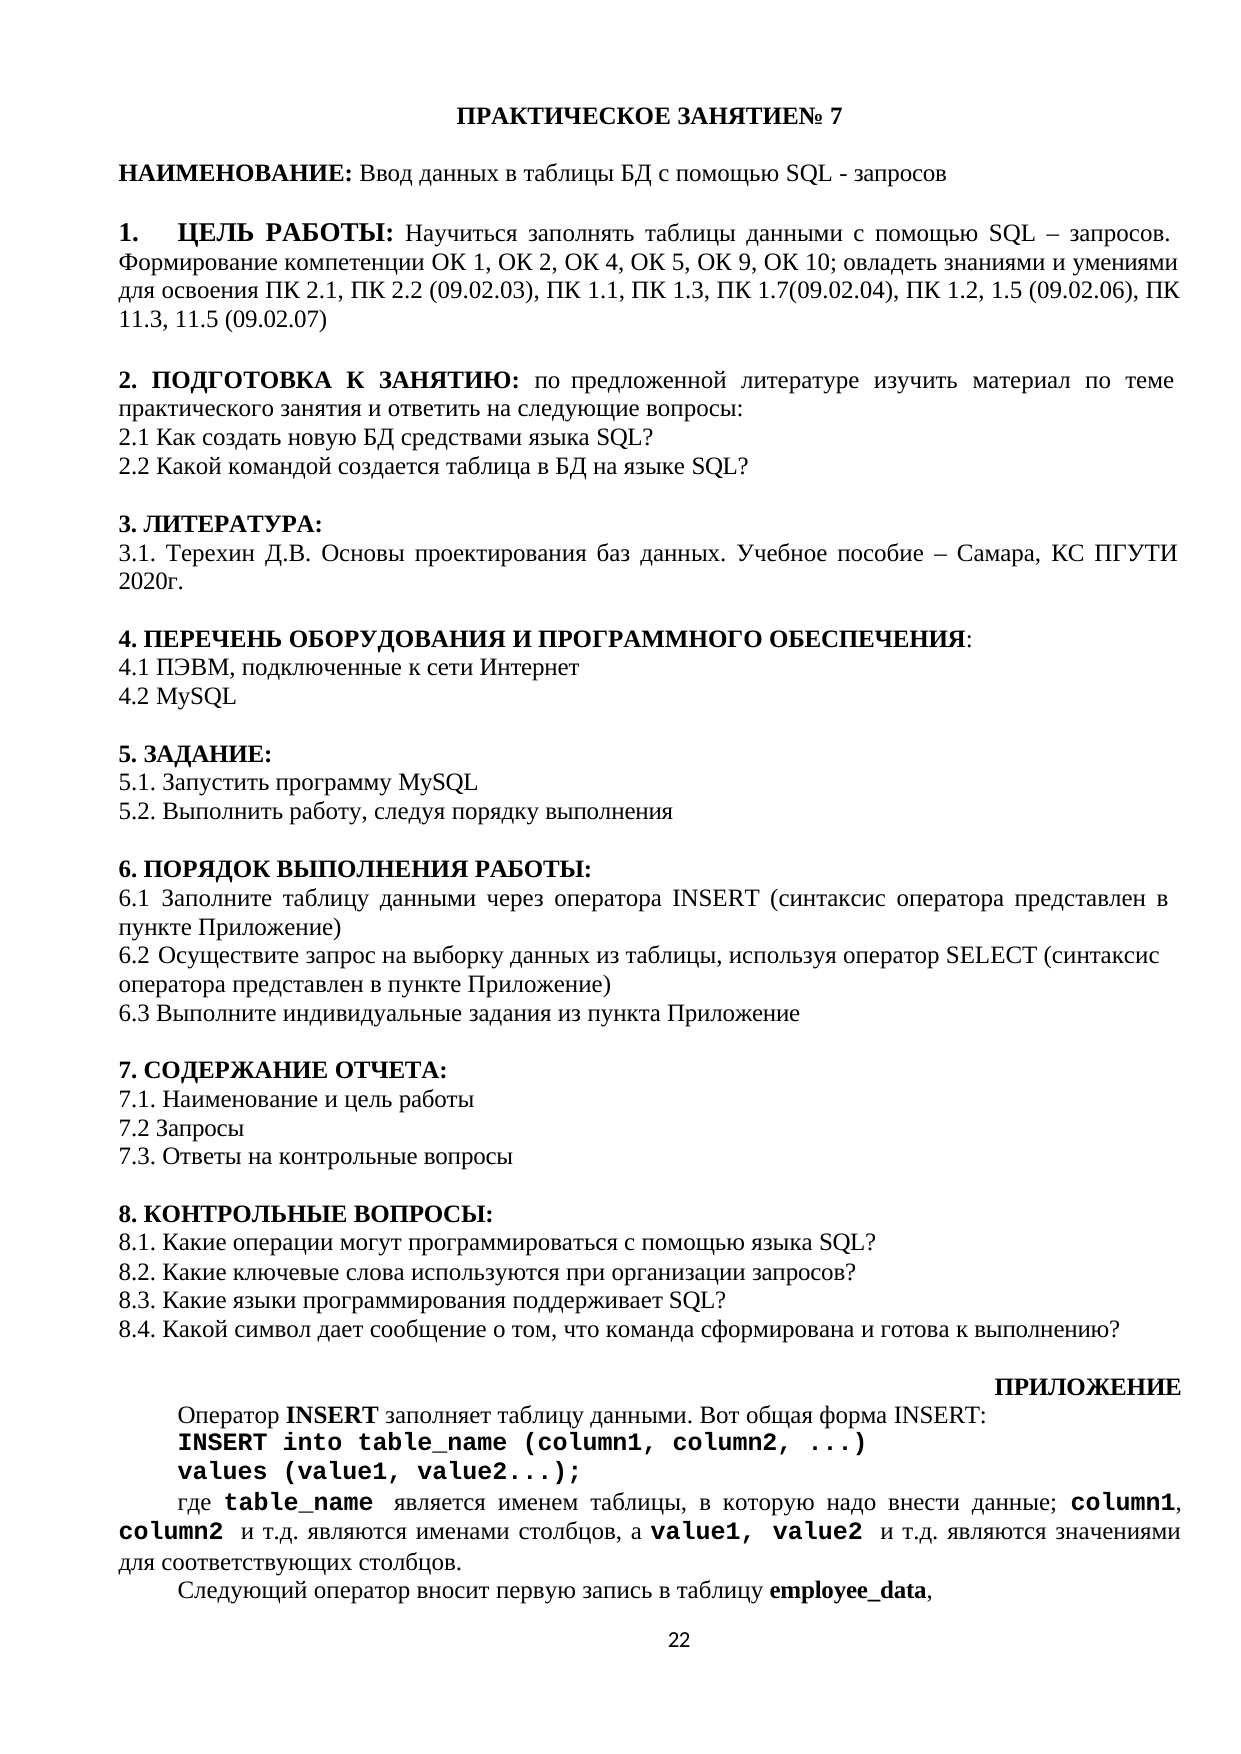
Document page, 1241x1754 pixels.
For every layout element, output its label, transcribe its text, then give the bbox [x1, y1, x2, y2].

list Выполнить работу, следуя порядку выполнения [118, 796, 1196, 825]
list Заполните таблицу данными через оператора INSERT (синтаксис оператора представлен в пункте Приложение) [118, 883, 1182, 940]
list MySQL [118, 681, 1196, 710]
subtitle ПЕРЕЧЕНЬ ОБОРУДОВАНИЯ И ПРОГРАММНОГО ОБЕСПЕЧЕНИЯ: [118, 624, 1196, 652]
text 7.1. Наименование и цель работы [118, 1084, 1196, 1113]
list Какие языки программирования поддерживает SQL? [118, 1285, 1196, 1314]
subtitle СОДЕРЖАНИЕ ОТЧЕТА: [118, 1056, 1196, 1084]
subtitle INSERT into table_name (column1, column2, ...) values (value1, value2...); [177, 1430, 921, 1487]
text Оператор INSERT заполняет таблицу данными. Вот общая форма INSERT: [177, 1401, 1196, 1429]
list Какой командой создается таблица в БД на языке SQL? [118, 451, 1196, 480]
text НАИМЕНОВАНИЕ: Ввод данных в таблицы БД с помощью SQL - запросов [118, 158, 1196, 187]
text 11.3, 11.5 (09.02.07) [118, 304, 1196, 333]
subtitle ЛИТЕРАТУРА: [118, 509, 1196, 538]
list ПЭВМ, подключенные к сети Интернет [118, 652, 1196, 681]
subtitle ЗАДАНИЕ: [118, 739, 1196, 768]
list ЦЕЛЬ РАБОТЫ: Научиться заполнять таблицы данными с помощью SQL – запросов. Формирование компетенции ОК 1, ОК 2, ОК 4, ОК 5, ОК 9, ОК 10; овладеть знаниями и умениями [118, 217, 1182, 276]
subtitle ПОРЯДОК ВЫПОЛНЕНИЯ РАБОТЫ: [118, 854, 1196, 883]
text 3.1. Терехин Д.В. Основы проектирования баз данных. Учебное пособие – Самара, КС ПГУТИ 2020г. [118, 538, 1196, 595]
list ПОДГОТОВКА К ЗАНЯТИЮ: по предложенной литературе изучить материал по теме практического занятия и ответить на следующие вопросы: [118, 365, 1181, 422]
list Как создать новую БД средствами языка SQL? [118, 422, 1196, 451]
list Какой символ дает сообщение о том, что команда сформирована и готова к выполнению? [118, 1314, 1196, 1343]
list Какие операции могут программироваться с помощью языка SQL? [118, 1228, 1196, 1257]
list Осуществите запрос на выборку данных из таблицы, используя оператор SELECT (синтаксис оператора представлен в пункте Приложение) [118, 940, 1182, 998]
text 7.3. Ответы на контрольные вопросы [118, 1141, 1196, 1170]
subtitle КОНТРОЛЬНЫЕ ВОПРОСЫ: [118, 1199, 1196, 1228]
text 7.2 Запросы [118, 1113, 1196, 1141]
list Выполните индивидуальные задания из пункта Приложение [118, 998, 1196, 1027]
text где table_name является именем таблицы, в которую надо внести данные; column1, column2 и т.д. являются именами столбцов, а value1, value2 и т.д. являются значениями для соответствующих столбцов. [118, 1487, 1182, 1575]
subtitle ПРАКТИЧЕСКОЕ ЗАНЯТИЕ№ 7 [104, 101, 1196, 130]
text Следующий оператор вносит первую запись в таблицу employee_data, [177, 1575, 1196, 1604]
text для освоения ПК 2.1, ПК 2.2 (09.02.03), ПК 1.1, ПК 1.3, ПК 1.7(09.02.04), ПК 1.2, 1.5 (09.02.06), ПК [118, 276, 1196, 304]
subtitle ПРИЛОЖЕНИЕ [103, 1372, 1182, 1401]
list Запустить программу MySQL [118, 768, 1196, 796]
list Какие ключевые слова используются при организации запросов? [118, 1257, 1196, 1285]
